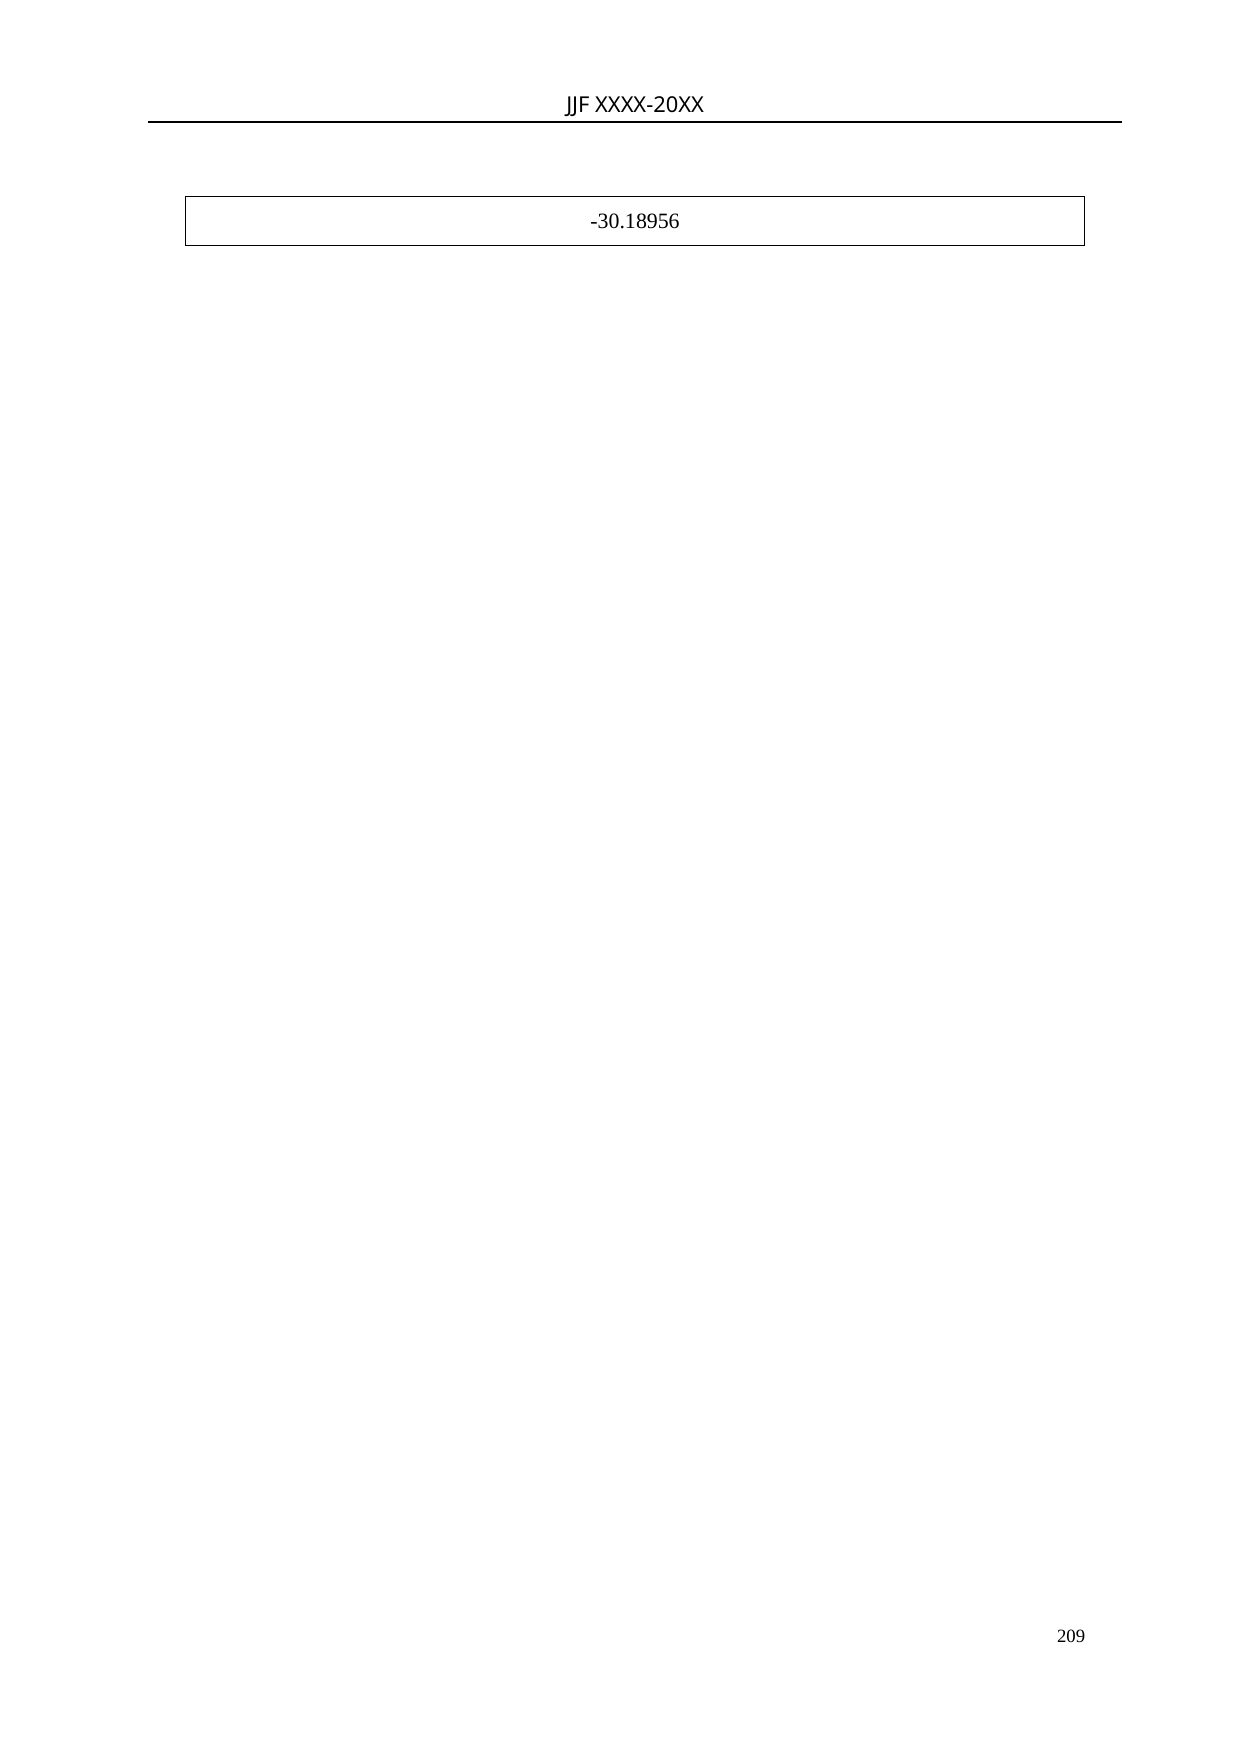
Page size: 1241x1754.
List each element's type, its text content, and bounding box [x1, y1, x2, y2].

table_cell -30.18956 [186, 197, 1084, 245]
